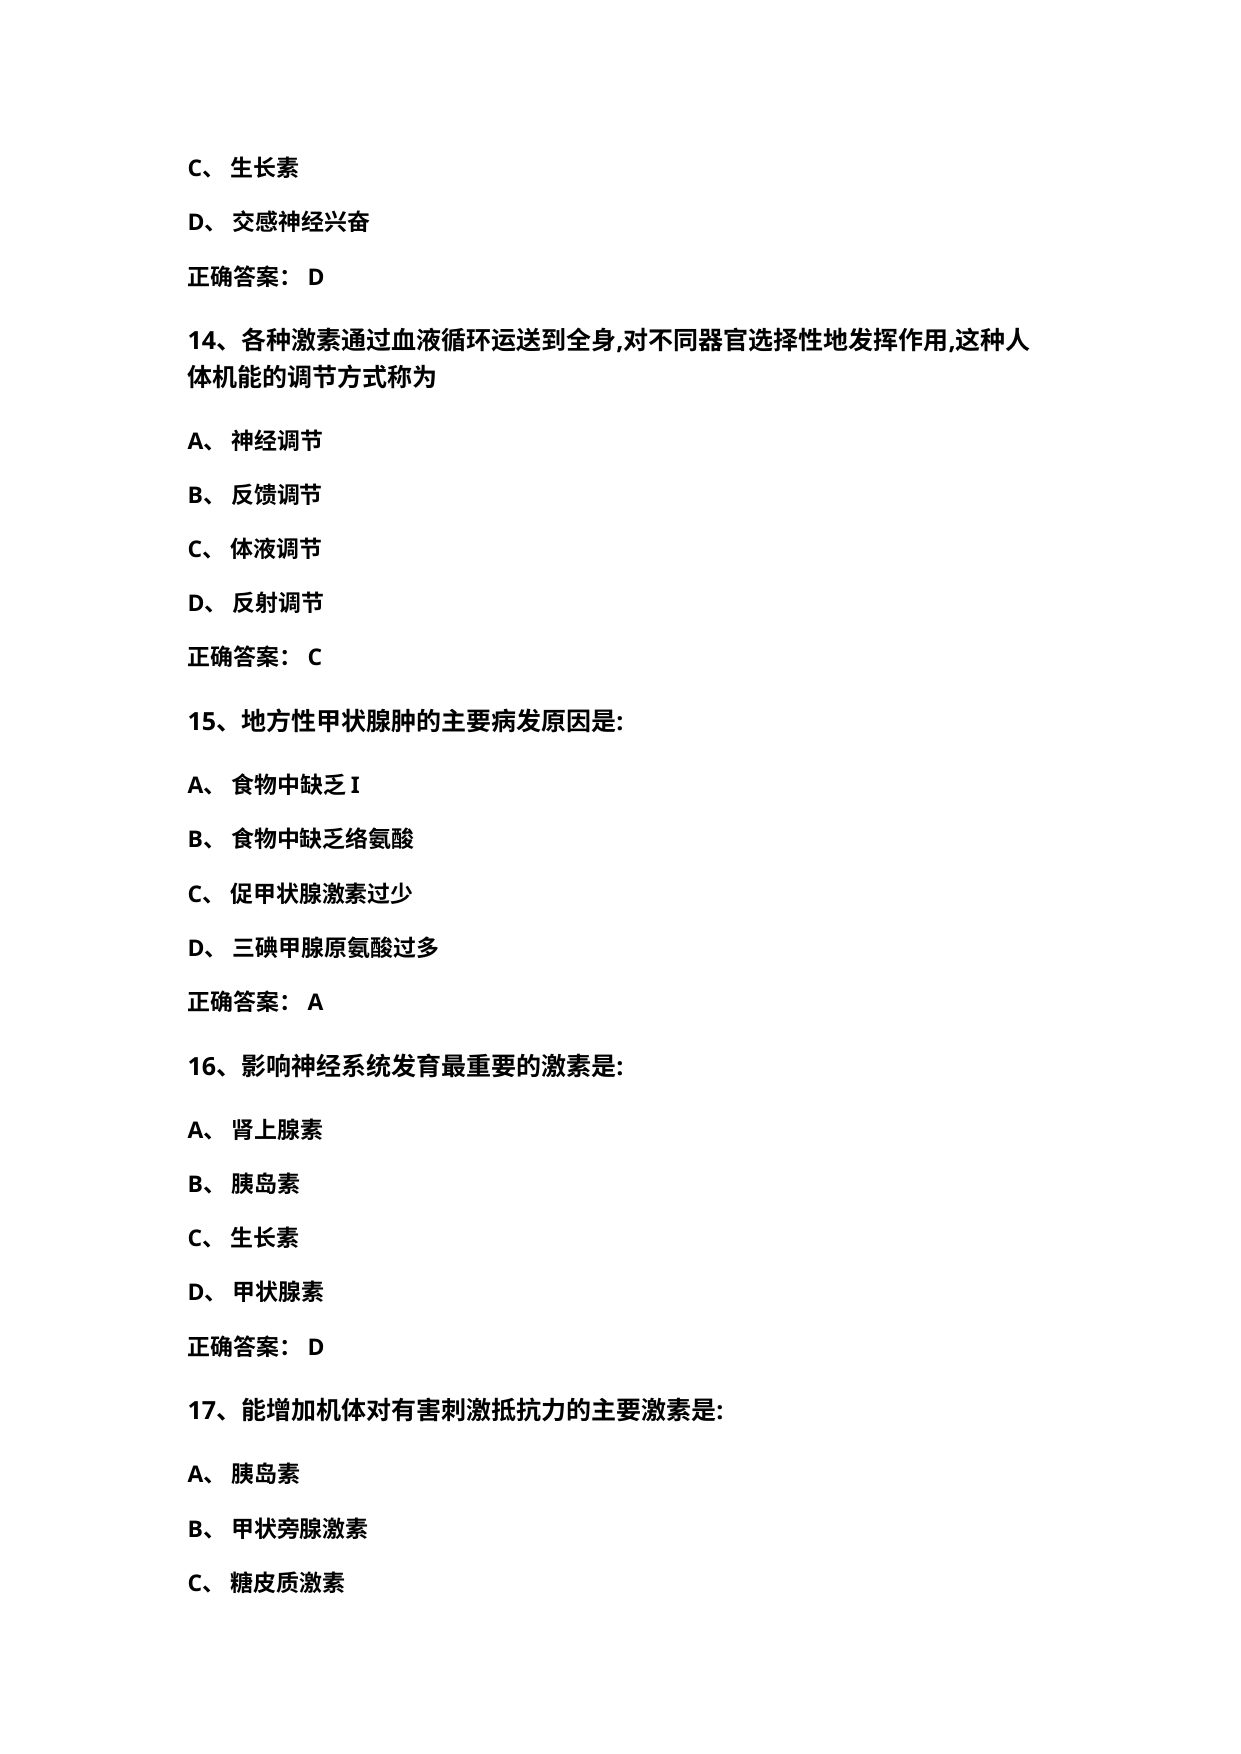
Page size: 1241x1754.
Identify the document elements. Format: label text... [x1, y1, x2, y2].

text C、 促甲状腺激素过少 [187, 875, 1053, 909]
text B、 甲状旁腺激素 [187, 1510, 1053, 1544]
text 17、能增加机体对有害刺激抵抗力的主要激素是: [187, 1391, 1053, 1427]
text D、 三碘甲腺原氨酸过多 [187, 929, 1053, 963]
text D、 反射调节 [187, 585, 1053, 618]
text 正确答案： C [187, 639, 1053, 672]
text 14、各种激素通过血液循环运送到全身,对不同器官选择性地发挥作用,这种人体机能的调节方式称为 [187, 321, 1053, 393]
text C、 生长素 [187, 150, 1053, 183]
text B、 食物中缺乏络氨酸 [187, 821, 1053, 854]
text 正确答案： D [187, 258, 1053, 292]
text A、 肾上腺素 [187, 1112, 1053, 1145]
text B、 胰岛素 [187, 1166, 1053, 1199]
text B、 反馈调节 [187, 477, 1053, 510]
text 正确答案： D [187, 1328, 1053, 1362]
text A、 食物中缺乏I [187, 767, 1053, 800]
text C、 生长素 [187, 1220, 1053, 1253]
text 正确答案： A [187, 984, 1053, 1017]
text A、 胰岛素 [187, 1456, 1053, 1489]
text A、 神经调节 [187, 422, 1053, 456]
text 15、地方性甲状腺肿的主要病发原因是: [187, 702, 1053, 738]
text 16、影响神经系统发育最重要的激素是: [187, 1046, 1053, 1082]
text D、 交感神经兴奋 [187, 204, 1053, 237]
text C、 体液调节 [187, 531, 1053, 564]
text D、 甲状腺素 [187, 1274, 1053, 1307]
text C、 糖皮质激素 [187, 1564, 1053, 1598]
